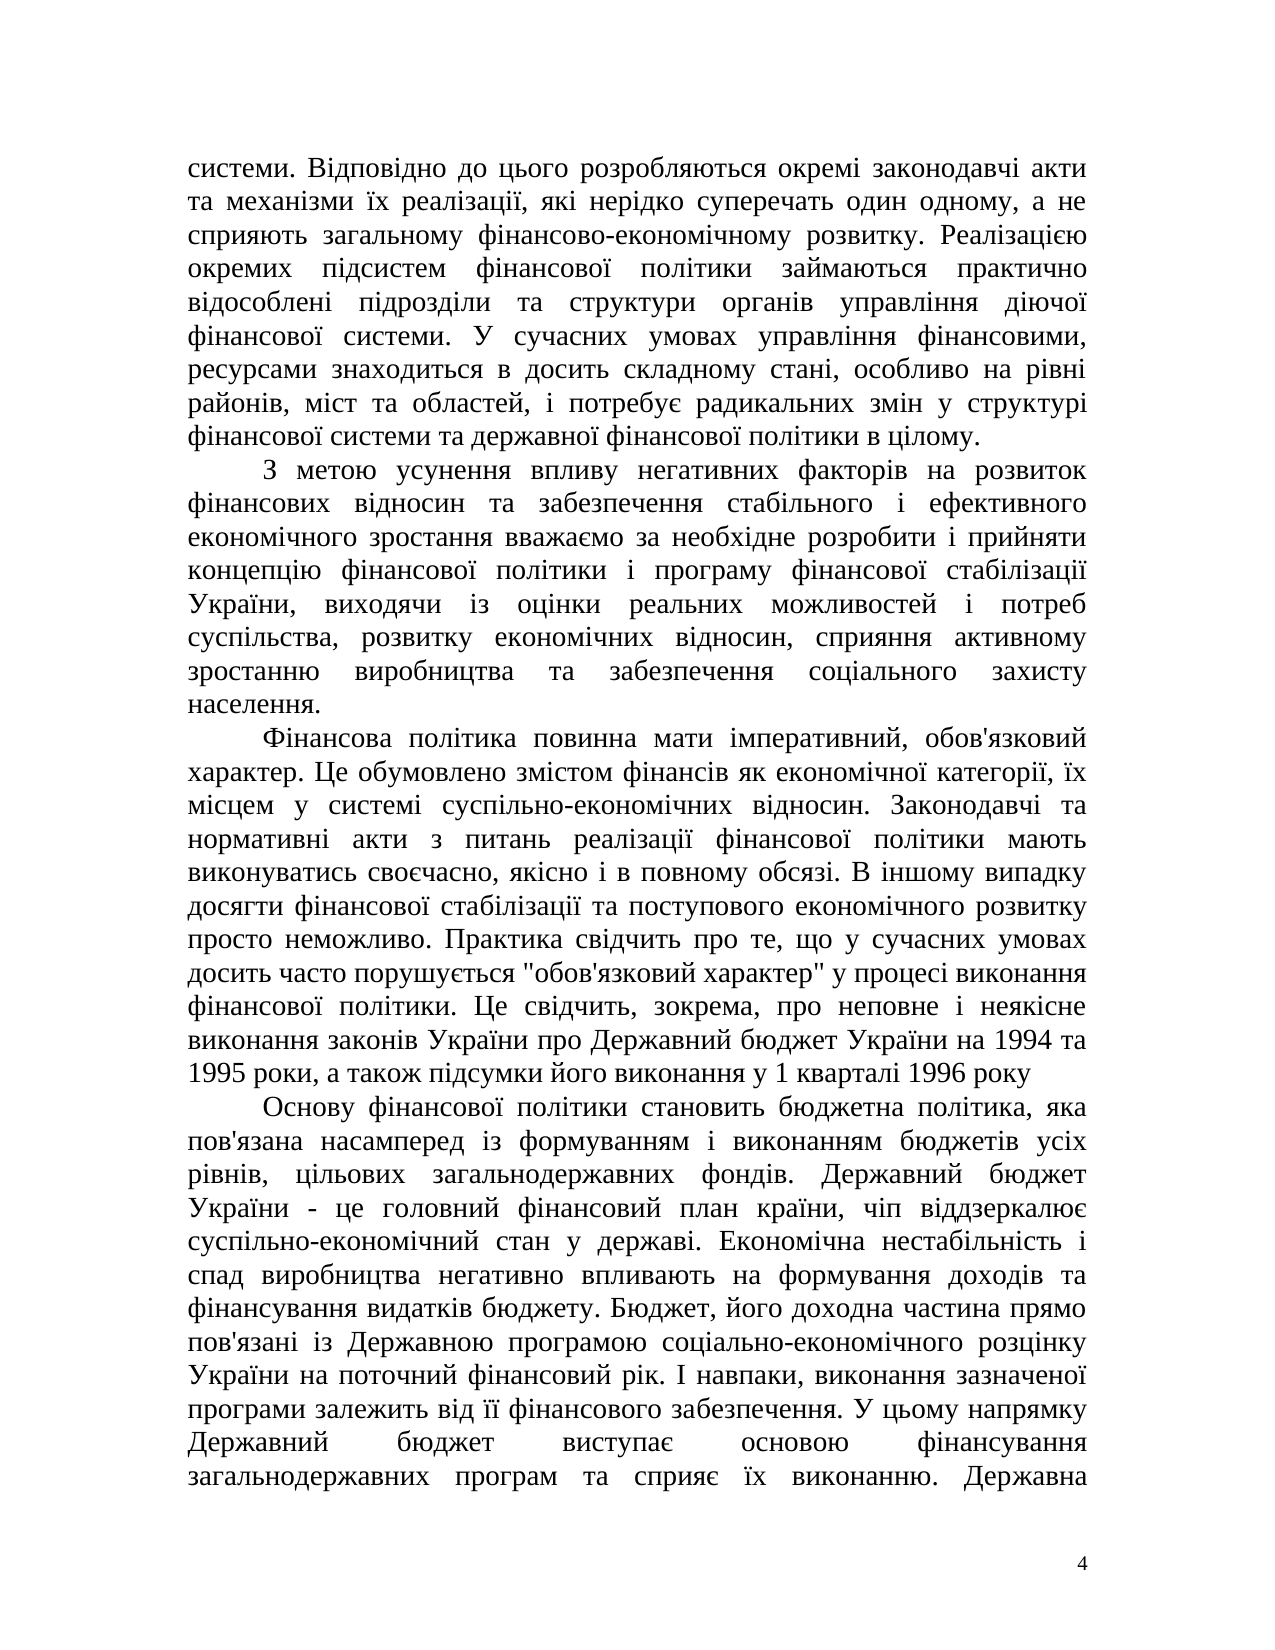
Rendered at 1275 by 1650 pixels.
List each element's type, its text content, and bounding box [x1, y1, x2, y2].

text З метою усунення впливу негативних факторів на розвиток фінансових відносин та забезпечення стабільного і ефективного економічного зростання вважаємо за необхідне розробити і прийняти концепцію фінансової політики і програму фінансової стабілізації України, виходячи із оцінки реальних можливостей і потреб суспільства, розвитку економічних відносин, сприяння активному зростанню виробництва та забезпечення соціального захисту населення. [187, 452, 1087, 720]
text Фінансова політика повинна мати імперативний, обов'язковий характер. Це обумовлено змістом фінансів як економічної категорії, їх місцем у системі суспільно-економічних відносин. Законодавчі та нормативні акти з питань реалізації фінансової політики мають виконуватись своєчасно, якісно і в повному обсязі. В іншому випадку досягти фінансової стабілізації та поступового економічного розвитку просто неможливо. Практика свідчить про те, що у сучасних умовах досить часто порушується "обов'язковий характер" у процесі виконання фінансової політики. Це свідчить, зокрема, про неповне і неякісне виконання законів України про Державний бюджет України на 1994 та 1995 роки, а також підсумки його виконання у 1 кварталі 1996 року [187, 720, 1087, 1089]
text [187, 150, 1087, 452]
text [187, 1089, 1087, 1492]
